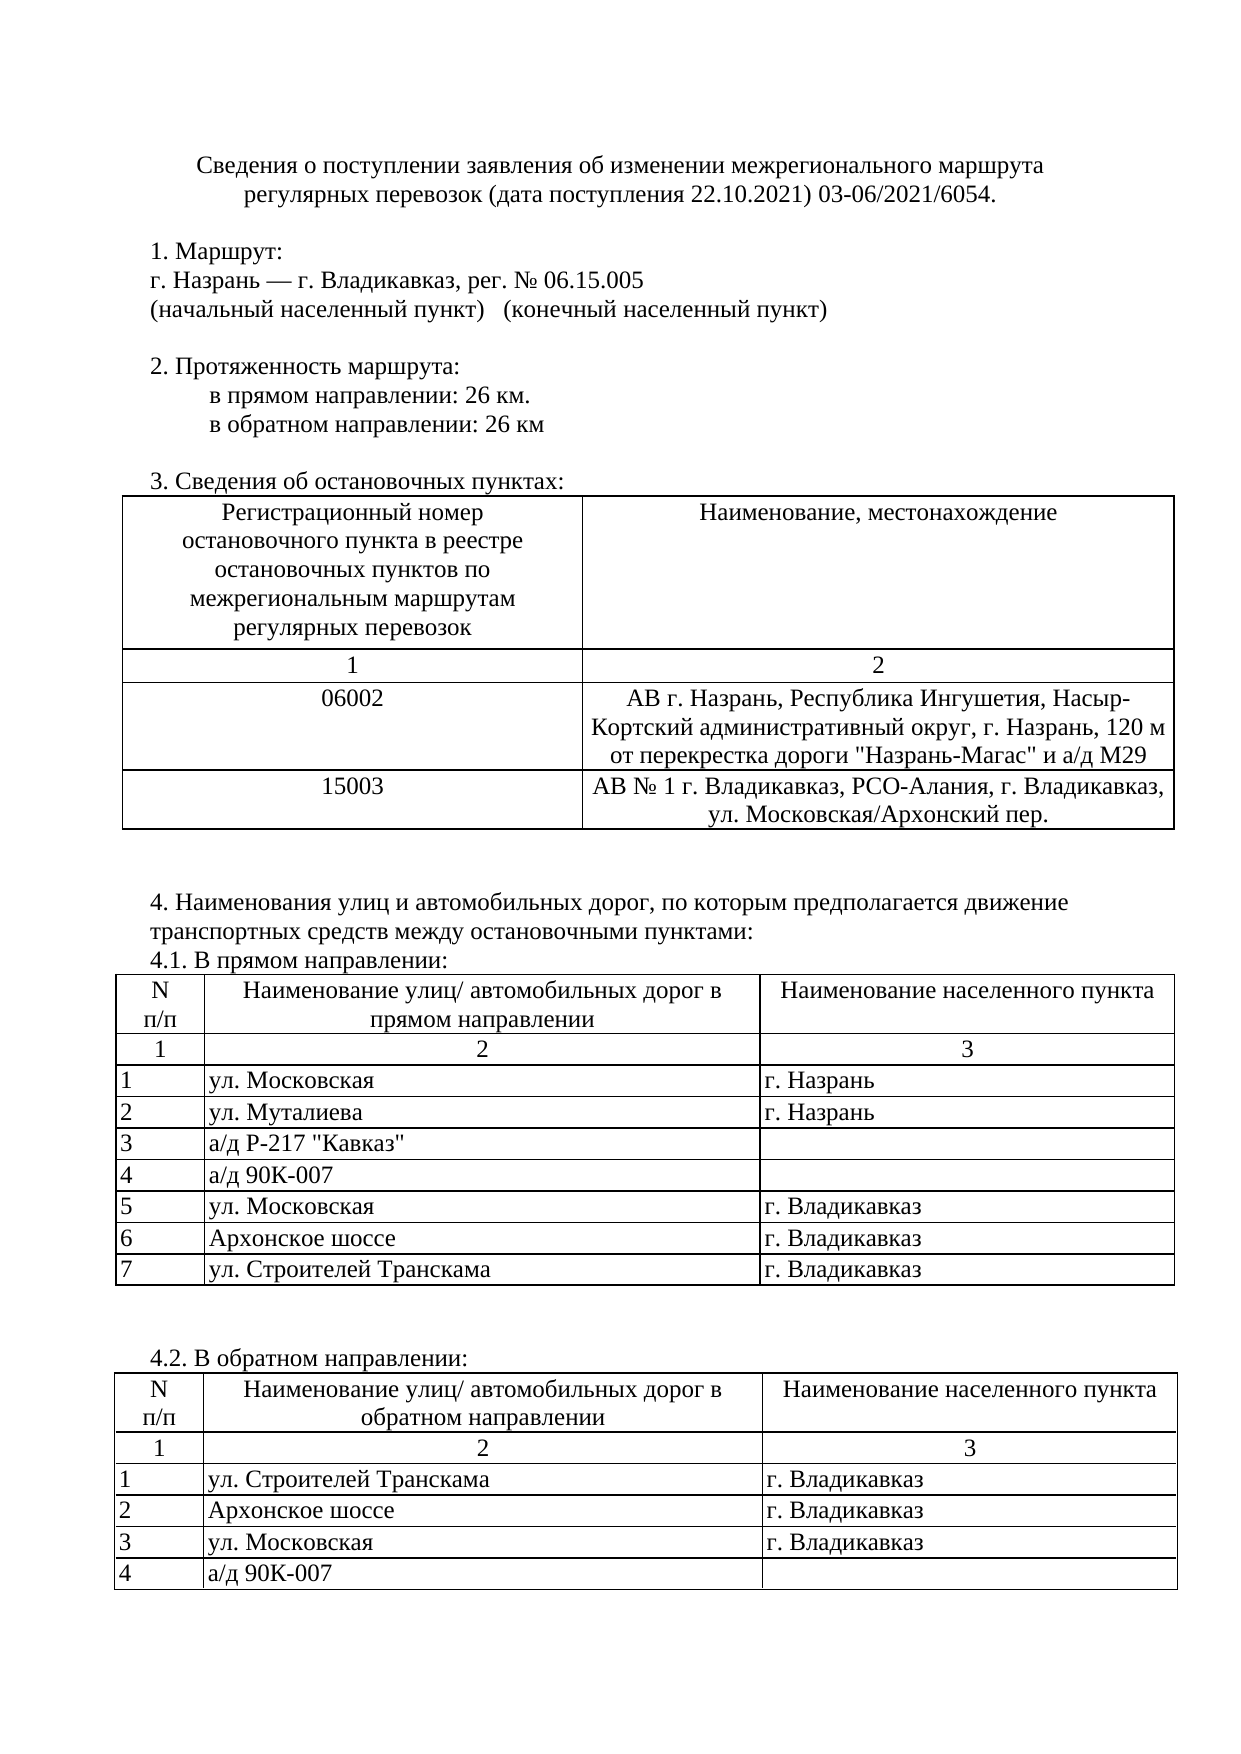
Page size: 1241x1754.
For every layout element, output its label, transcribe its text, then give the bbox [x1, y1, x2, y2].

table_cell г. Владикавказ [761, 1192, 1174, 1221]
table_cell 06002 [123, 683, 582, 769]
table_cell 1 [117, 1066, 204, 1096]
table_cell ул. Строителей Транскама [205, 1255, 759, 1284]
table_cell г. Владикавказ [761, 1223, 1174, 1253]
table_cell 1 [117, 1034, 204, 1064]
table_cell Архонское шоссе [204, 1496, 762, 1526]
table_cell 3 [761, 1034, 1174, 1064]
table_cell АВ г. Назрань, Республика Ингушетия, Насыр-Кортский административный округ, г. Назрань, 120 м от перекрестка дороги "Назрань-Магас" и а/д М29 [583, 683, 1173, 769]
table_cell 2 [117, 1097, 204, 1127]
text г. Назрань — г. Владикавказ, рег. № 06.15.005 [150, 265, 1090, 294]
text (начальный населенный пункт) (конечный населенный пункт) [150, 294, 1090, 322]
table_cell [763, 1557, 1177, 1588]
table_cell 4 [115, 1558, 203, 1588]
table_cell 2 [205, 1034, 759, 1064]
table_cell 3 [117, 1129, 204, 1158]
table_cell 1 [115, 1464, 203, 1494]
table_cell 3 [115, 1527, 203, 1557]
text 4.1. В прямом направлении: [150, 945, 1090, 973]
table_cell а/д Р-217 "Кавказ" [205, 1129, 759, 1158]
table_header N п/п [115, 1374, 203, 1431]
table_cell а/д 90К-007 [205, 1160, 759, 1190]
table_cell ул. Московская [205, 1192, 759, 1221]
table_header Наименование, местонахождение [583, 497, 1173, 648]
text Сведения о поступлении заявления об изменении межрегионального маршрута регулярных перевозок (дата поступления 22.10.2021) 03-06/2021/6054. [150, 150, 1090, 207]
table_cell г. Владикавказ [761, 1255, 1174, 1284]
text в обратном направлении: 26 км [150, 409, 1090, 437]
table_cell ул. Строителей Транскама [204, 1464, 762, 1494]
table_cell а/д 90К-007 [204, 1559, 762, 1588]
table_cell 3 [763, 1431, 1177, 1463]
table_cell г. Владикавказ [763, 1463, 1177, 1494]
table_cell 2 [204, 1433, 762, 1463]
table_header N п/п [117, 975, 204, 1033]
text 2. Протяженность маршрута: [150, 351, 1090, 380]
table_cell г. Назрань [761, 1097, 1174, 1127]
table_cell АВ № 1 г. Владикавказ, РСО-Алания, г. Владикавказ, ул. Московская/Архонский пер. [583, 771, 1173, 828]
table_cell 5 [117, 1192, 204, 1221]
text в прямом направлении: 26 км. [150, 380, 1090, 409]
table_cell г. Владикавказ [763, 1494, 1177, 1526]
table_cell 7 [117, 1255, 204, 1284]
table_header Наименование населенного пункта [763, 1374, 1177, 1431]
table_cell г. Назрань [761, 1066, 1174, 1096]
table_header Наименование населенного пункта [761, 975, 1174, 1033]
text 3. Сведения об остановочных пунктах: [150, 466, 1090, 495]
table_cell 2 [583, 650, 1173, 681]
table_cell ул. Муталиева [205, 1097, 759, 1127]
table_header Регистрационный номер остановочного пункта в реестре остановочных пунктов по межрегиональным маршрутам регулярных перевозок [123, 497, 582, 648]
table_cell Архонское шоссе [205, 1223, 759, 1253]
table_header Наименование улиц/ автомобильных дорог в обратном направлении [204, 1374, 762, 1431]
table_cell 6 [117, 1223, 204, 1253]
table_cell 1 [123, 650, 582, 681]
table_cell 2 [115, 1495, 203, 1526]
table_cell 1 [115, 1432, 203, 1463]
table_cell 15003 [123, 771, 582, 828]
table_cell ул. Московская [205, 1066, 759, 1096]
text 4. Наименования улиц и автомобильных дорог, по которым предполагается движение транспортных средств между остановочными пунктами: [150, 887, 1090, 945]
text 1. Маршрут: [150, 236, 1090, 265]
table_cell [761, 1129, 1174, 1158]
table_cell ул. Московская [204, 1527, 762, 1557]
table_cell 4 [117, 1160, 204, 1190]
table_header Наименование улиц/ автомобильных дорог в прямом направлении [205, 975, 759, 1033]
text 4.2. В обратном направлении: [150, 1343, 1090, 1372]
table_cell г. Владикавказ [763, 1526, 1177, 1557]
table_cell [761, 1160, 1174, 1190]
